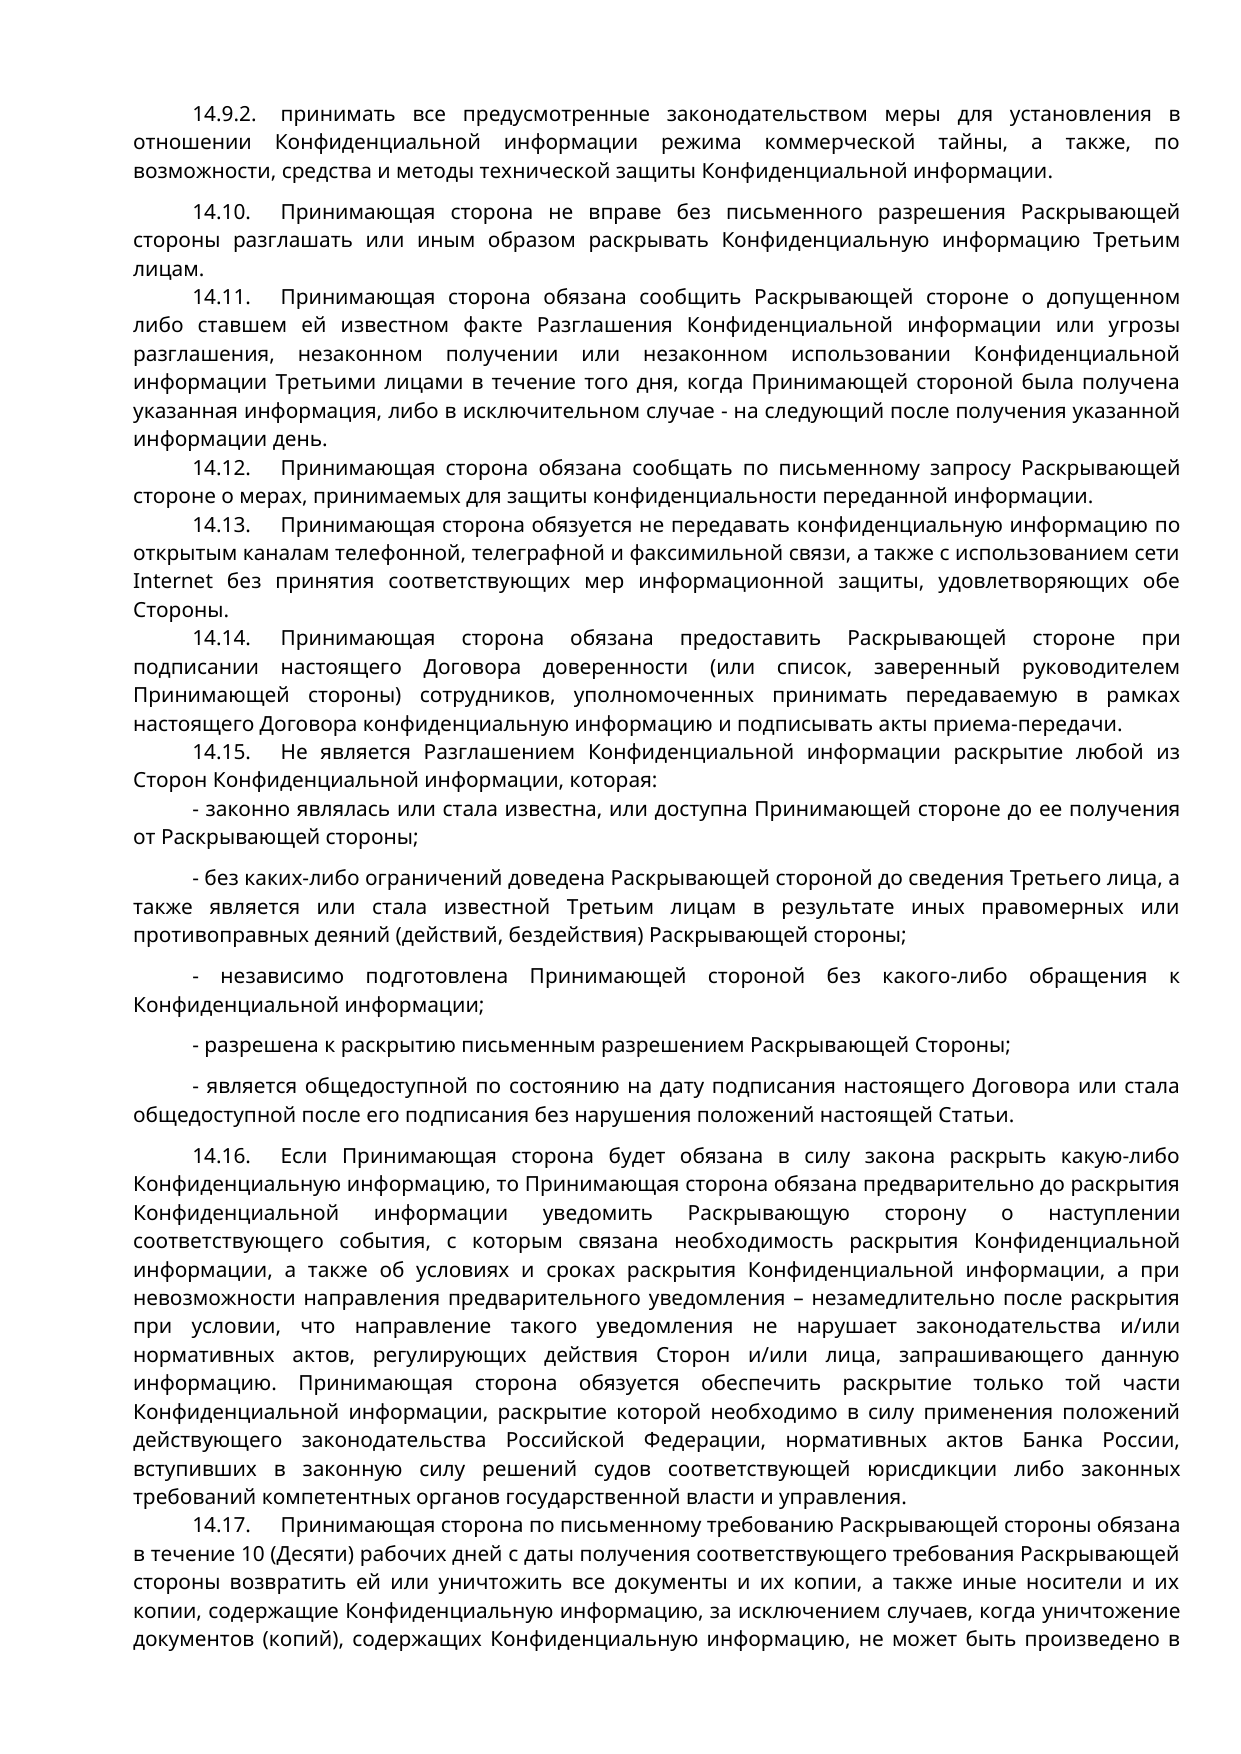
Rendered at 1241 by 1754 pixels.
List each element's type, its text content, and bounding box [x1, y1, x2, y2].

list Принимающая сторона обязуется не передавать конфиденциальную информацию по открытым каналам телефонной, телеграфной и факсимильной связи, а также с использованием сети Internet без принятия соответствующих мер информационной защиты, удовлетворяющих обе Стороны. [133, 510, 1181, 623]
text - законно являлась или стала известна, или доступна Принимающей стороне до ее получения от Раскрывающей стороны; [133, 794, 1181, 851]
text - независимо подготовлена Принимающей стороной без какого-либо обращения к Конфиденциальной информации; [133, 961, 1181, 1018]
list принимать все предусмотренные законодательством меры для установления в отношении Конфиденциальной информации режима коммерческой тайны, а также, по возможности, средства и методы технической защиты Конфиденциальной информации. [133, 99, 1181, 184]
list Принимающая сторона не вправе без письменного разрешения Раскрывающей стороны разглашать или иным образом раскрывать Конфиденциальную информацию Третьим лицам. [133, 197, 1181, 282]
text - без каких-либо ограничений доведена Раскрывающей стороной до сведения Третьего лица, а также является или стала известной Третьим лицам в результате иных правомерных или противоправных деяний (действий, бездействия) Раскрывающей стороны; [133, 863, 1181, 949]
list Не является Разглашением Конфиденциальной информации раскрытие любой из Сторон Конфиденциальной информации, которая: [133, 737, 1181, 794]
list Если Принимающая сторона будет обязана в силу закона раскрыть какую-либо Конфиденциальную информацию, то Принимающая сторона обязана предварительно до раскрытия Конфиденциальной информации уведомить Раскрывающую сторону о наступлении соответствующего события, с которым связана необходимость раскрытия Конфиденциальной информации, а также об условиях и сроках раскрытия Конфиденциальной информации, а при невозможности направления предварительного уведомления – незамедлительно после раскрытия при условии, что направление такого уведомления не нарушает законодательства и/или нормативных актов, регулирующих действия Сторон и/или лица, запрашивающего данную информацию. Принимающая сторона обязуется обеспечить раскрытие только той части Конфиденциальной информации, раскрытие которой необходимо в силу применения положений действующего законодательства Российской Федерации, нормативных актов Банка России, вступивших в законную силу решений судов соответствующей юрисдикции либо законных требований компетентных органов государственной власти и управления. [133, 1141, 1181, 1511]
list Принимающая сторона обязана сообщить Раскрывающей стороне о допущенном либо ставшем ей известном факте Разглашения Конфиденциальной информации или угрозы разглашения, незаконном получении или незаконном использовании Конфиденциальной информации Третьими лицами в течение того дня, когда Принимающей стороной была получена указанная информация, либо в исключительном случае - на следующий после получения указанной информации день. [133, 282, 1181, 453]
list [133, 1511, 1181, 1653]
list Принимающая сторона обязана сообщать по письменному запросу Раскрывающей стороне о мерах, принимаемых для защиты конфиденциальности переданной информации. [133, 453, 1181, 510]
list Принимающая сторона обязана предоставить Раскрывающей стороне при подписании настоящего Договора доверенности (или список, заверенный руководителем Принимающей стороны) сотрудников, уполномоченных принимать передаваемую в рамках настоящего Договора конфиденциальную информацию и подписывать акты приема-передачи. [133, 623, 1181, 737]
text - является общедоступной по состоянию на дату подписания настоящего Договора или стала общедоступной после его подписания без нарушения положений настоящей Статьи. [133, 1072, 1181, 1128]
text - разрешена к раскрытию письменным разрешением Раскрывающей Стороны; [133, 1031, 1181, 1059]
